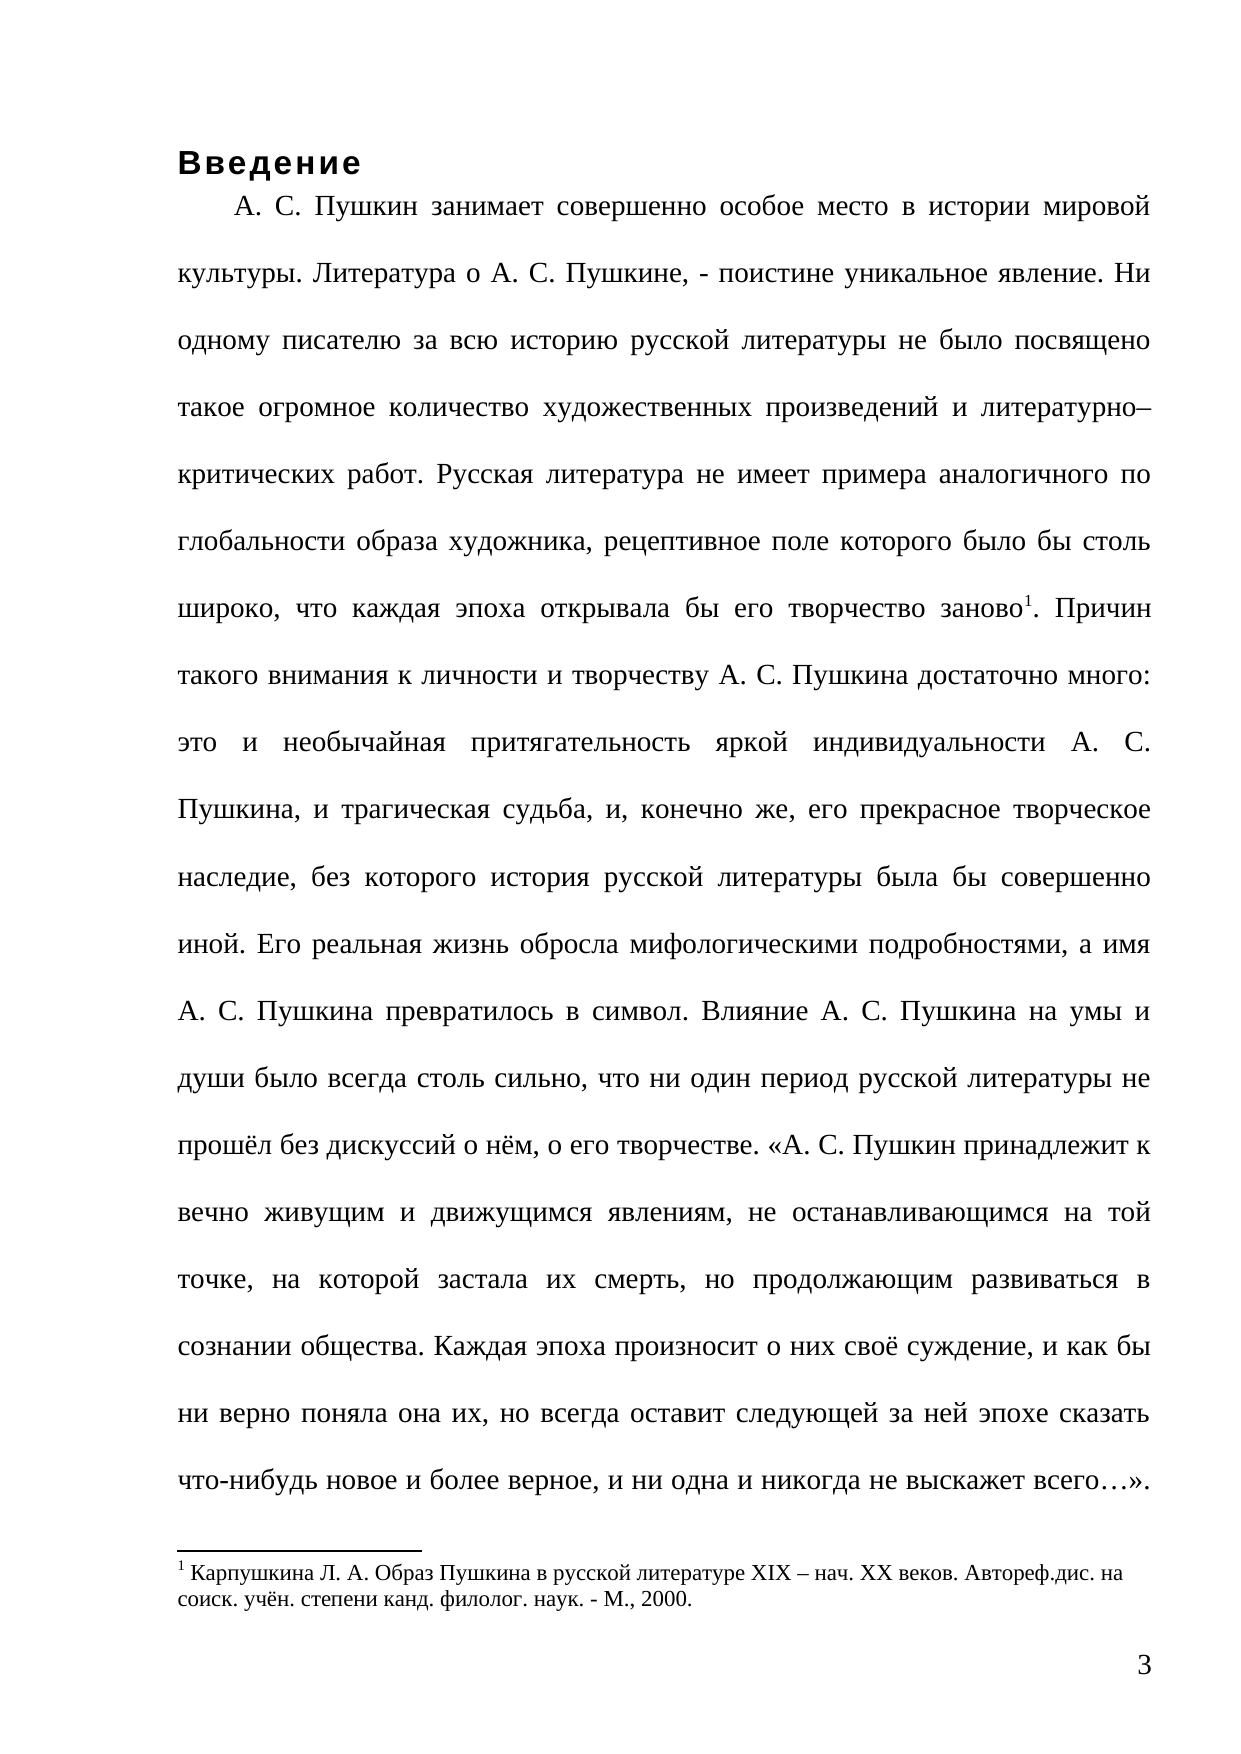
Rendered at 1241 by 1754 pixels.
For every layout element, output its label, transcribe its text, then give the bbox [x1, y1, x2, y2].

subtitle Введение [177, 143, 1152, 182]
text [177, 188, 1152, 1496]
